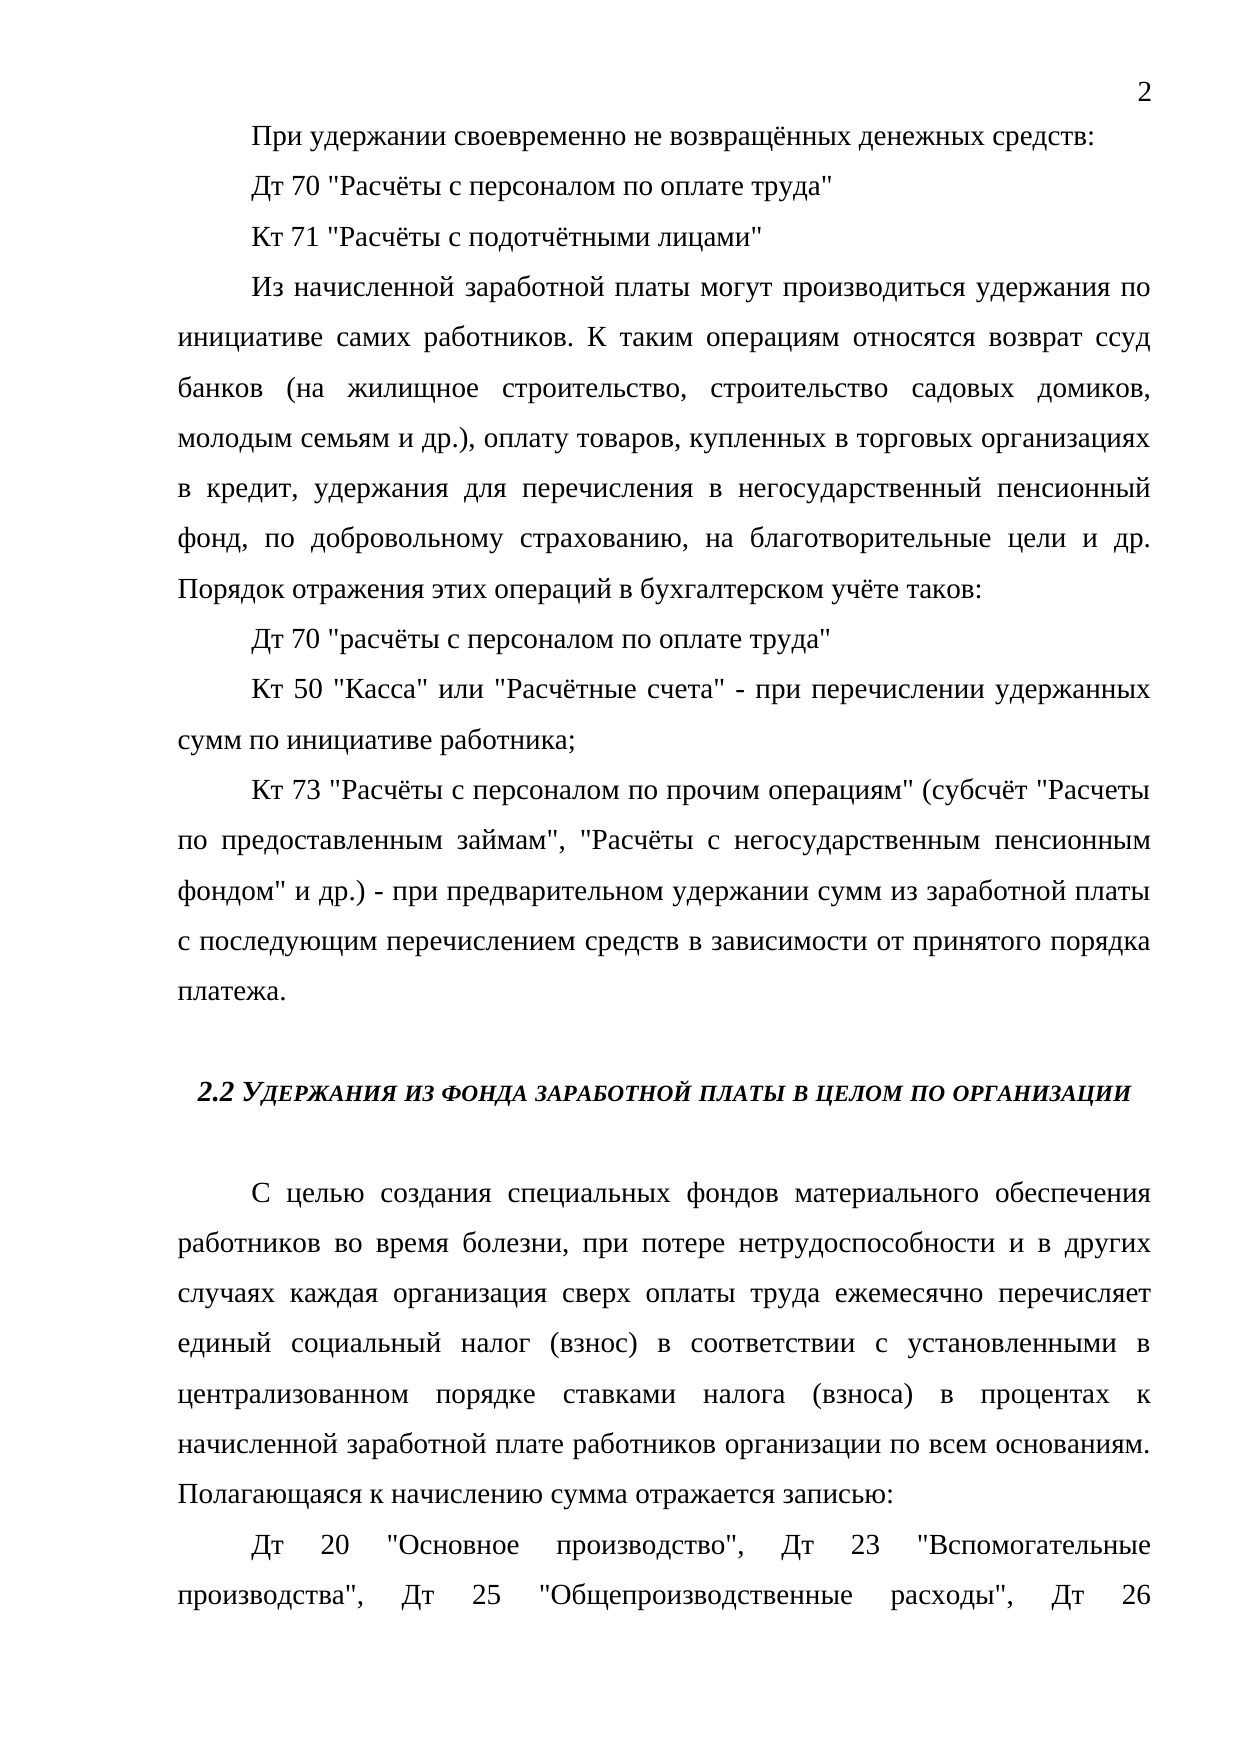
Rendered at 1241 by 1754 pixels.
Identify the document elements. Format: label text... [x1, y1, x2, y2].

subtitle 2.2 Удержания из фонда заработной платы в целом по организации [177, 1074, 1152, 1108]
text Дт 70 "расчёты с персоналом по оплате труда" [177, 621, 1152, 655]
text Из начисленной заработной платы могут производиться удержания по инициативе самих работников. К таким операциям относятся возврат ссуд банков (на жилищное строительство, строительство садовых домиков, молодым семьям и др.), оплату товаров, купленных в торговых организациях в кредит, удержания для перечисления в негосударственный пенсионный фонд, по добровольному страхованию, на благотворительные цели и др. Порядок отражения этих операций в бухгалтерском учёте таков: [177, 269, 1152, 604]
text При удержании своевременно не возвращённых денежных средств: [177, 118, 1152, 152]
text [177, 1527, 1152, 1611]
text С целью создания специальных фондов материального обеспечения работников во время болезни, при потере нетрудоспособности и в других случаях каждая организация сверх оплаты труда ежемесячно перечисляет единый социальный налог (взнос) в соответствии с установленными в централизованном порядке ставками налога (взноса) в процентах к начисленной заработной плате работников организации по всем основаниям. Полагающаяся к начислению сумма отражается записью: [177, 1175, 1152, 1510]
text Кт 50 "Касса" или "Расчётные счета" - при перечислении удержанных сумм по инициативе работника; [177, 672, 1152, 755]
text Кт 73 "Расчёты с персоналом по прочим операциям" (субсчёт "Расчеты по предоставленным займам", "Расчёты с негосударственным пенсионным фондом" и др.) - при предварительном удержании сумм из заработной платы с последующим перечислением средств в зависимости от принятого порядка платежа. [177, 772, 1152, 1007]
text Кт 71 "Расчёты с подотчётными лицами" [177, 219, 1152, 252]
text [177, 168, 1152, 202]
